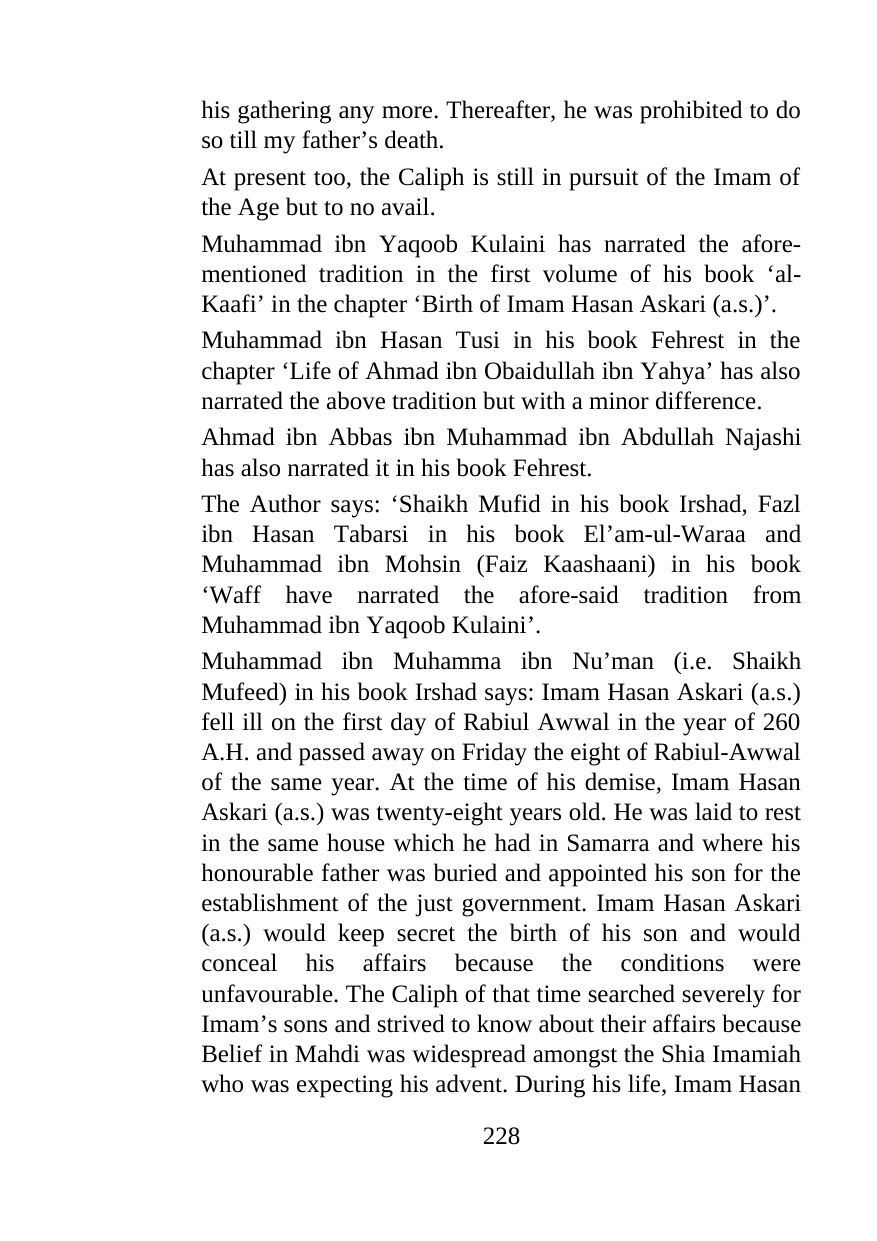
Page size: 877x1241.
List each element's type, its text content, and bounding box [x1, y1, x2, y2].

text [201, 646, 802, 1099]
text Ahmad ibn Abbas ibn Muhammad ibn Abdullah Najashi has also narrated it in his book Fehrest. [201, 422, 802, 482]
text The Author says: ‘Shaikh Mufid in his book Irshad, Fazl ibn Hasan Tabarsi in his book El’am-ul-Waraa and Muhammad ibn Mohsin (Faiz Kaashaani) in his book ‘Waff have narrated the afore-said tradition from Muhammad ibn Yaqoob Kulaini’. [201, 488, 802, 639]
text At present too, the Caliph is still in pursuit of the Imam of the Age but to no avail. [201, 161, 802, 222]
text Muhammad ibn Hasan Tusi in his book Fehrest in the chapter ‘Life of Ahmad ibn Obaidullah ibn Yahya’ has also narrated the above tradition but with a minor difference. [201, 325, 802, 415]
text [201, 94, 802, 155]
text Muhammad ibn Yaqoob Kulaini has narrated the afore-mentioned tradition in the first volume of his book ‘al-Kaafi’ in the chapter ‘Birth of Imam Hasan Askari (a.s.)’. [201, 228, 802, 318]
